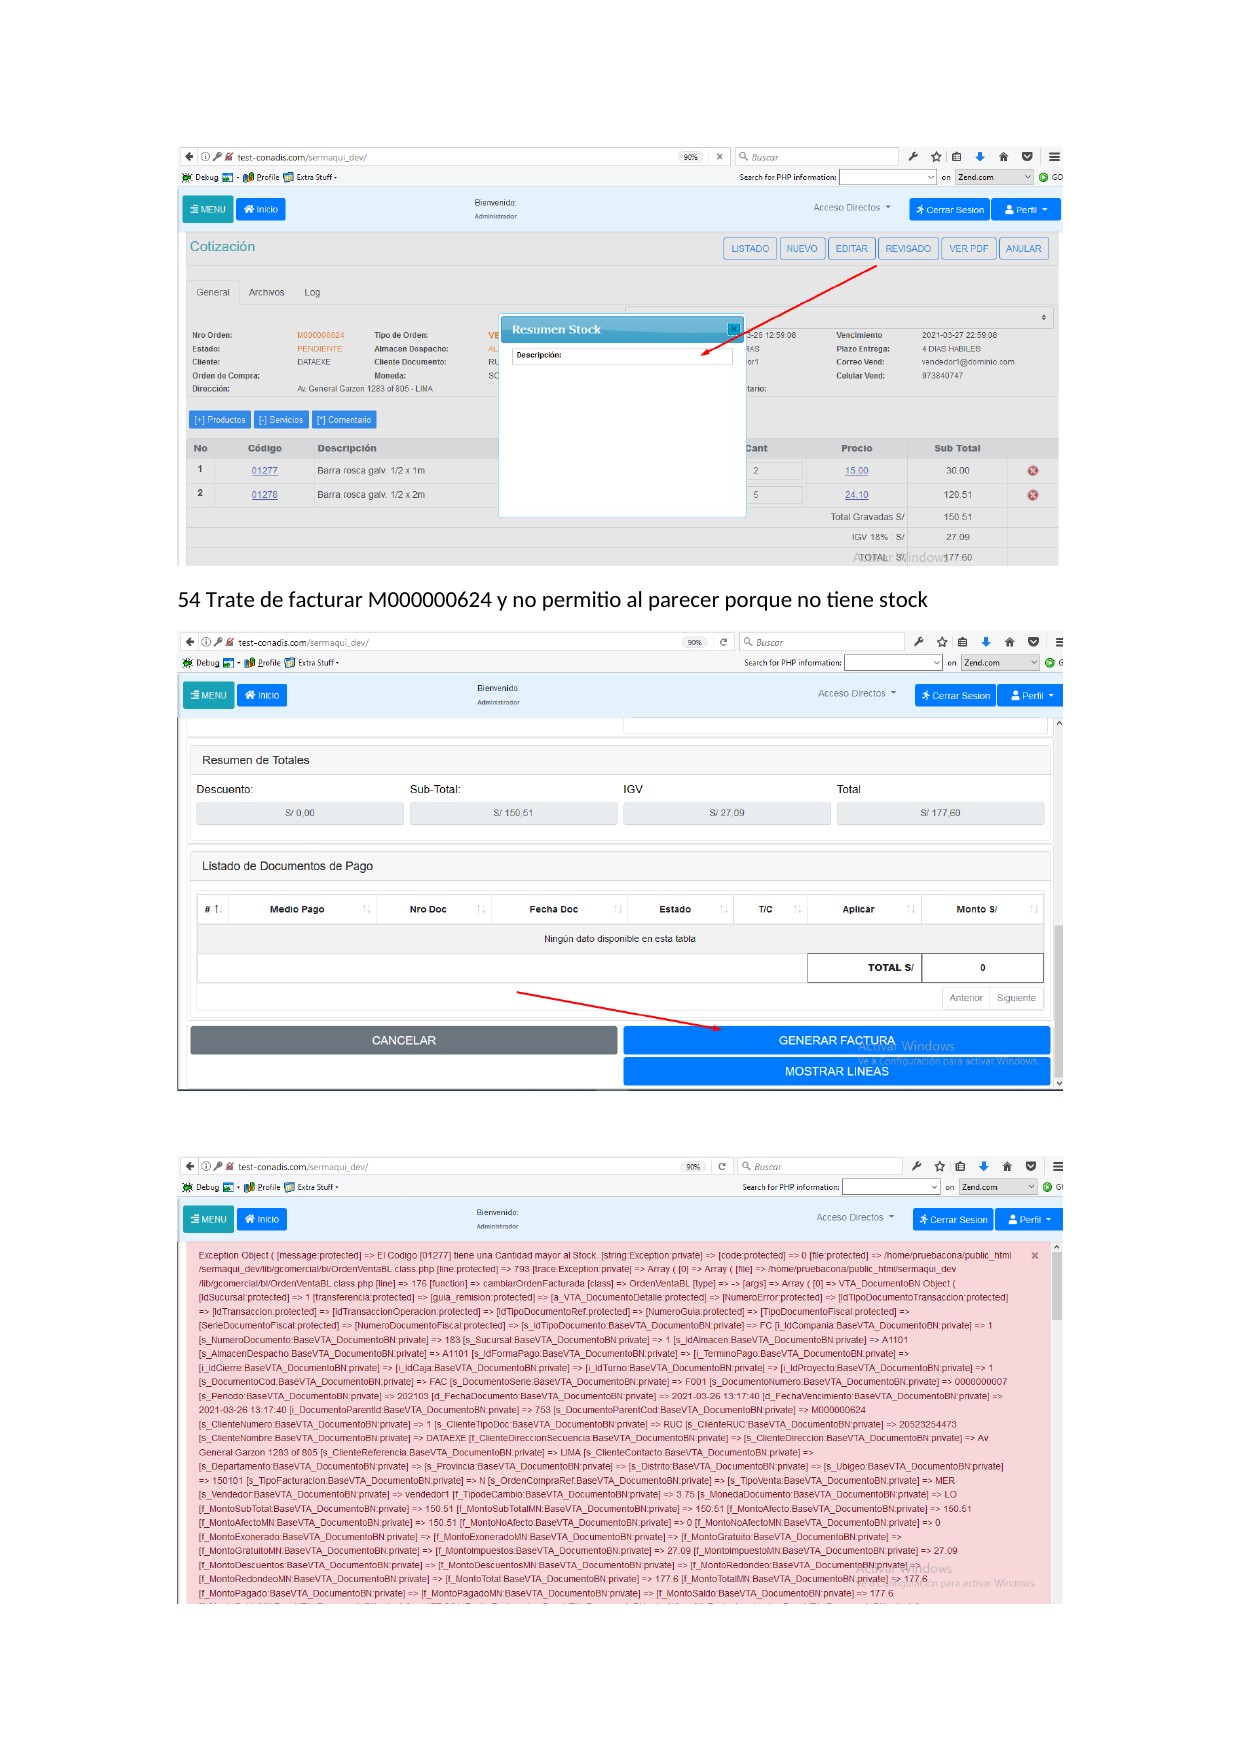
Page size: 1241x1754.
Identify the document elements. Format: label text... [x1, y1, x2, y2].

picture [177, 1156, 1063, 1604]
picture [177, 147, 1063, 566]
text 54 Trate de facturar M000000624 y no permitio al parecer porque no tiene stock [177, 585, 1063, 613]
picture [177, 631, 1063, 1091]
